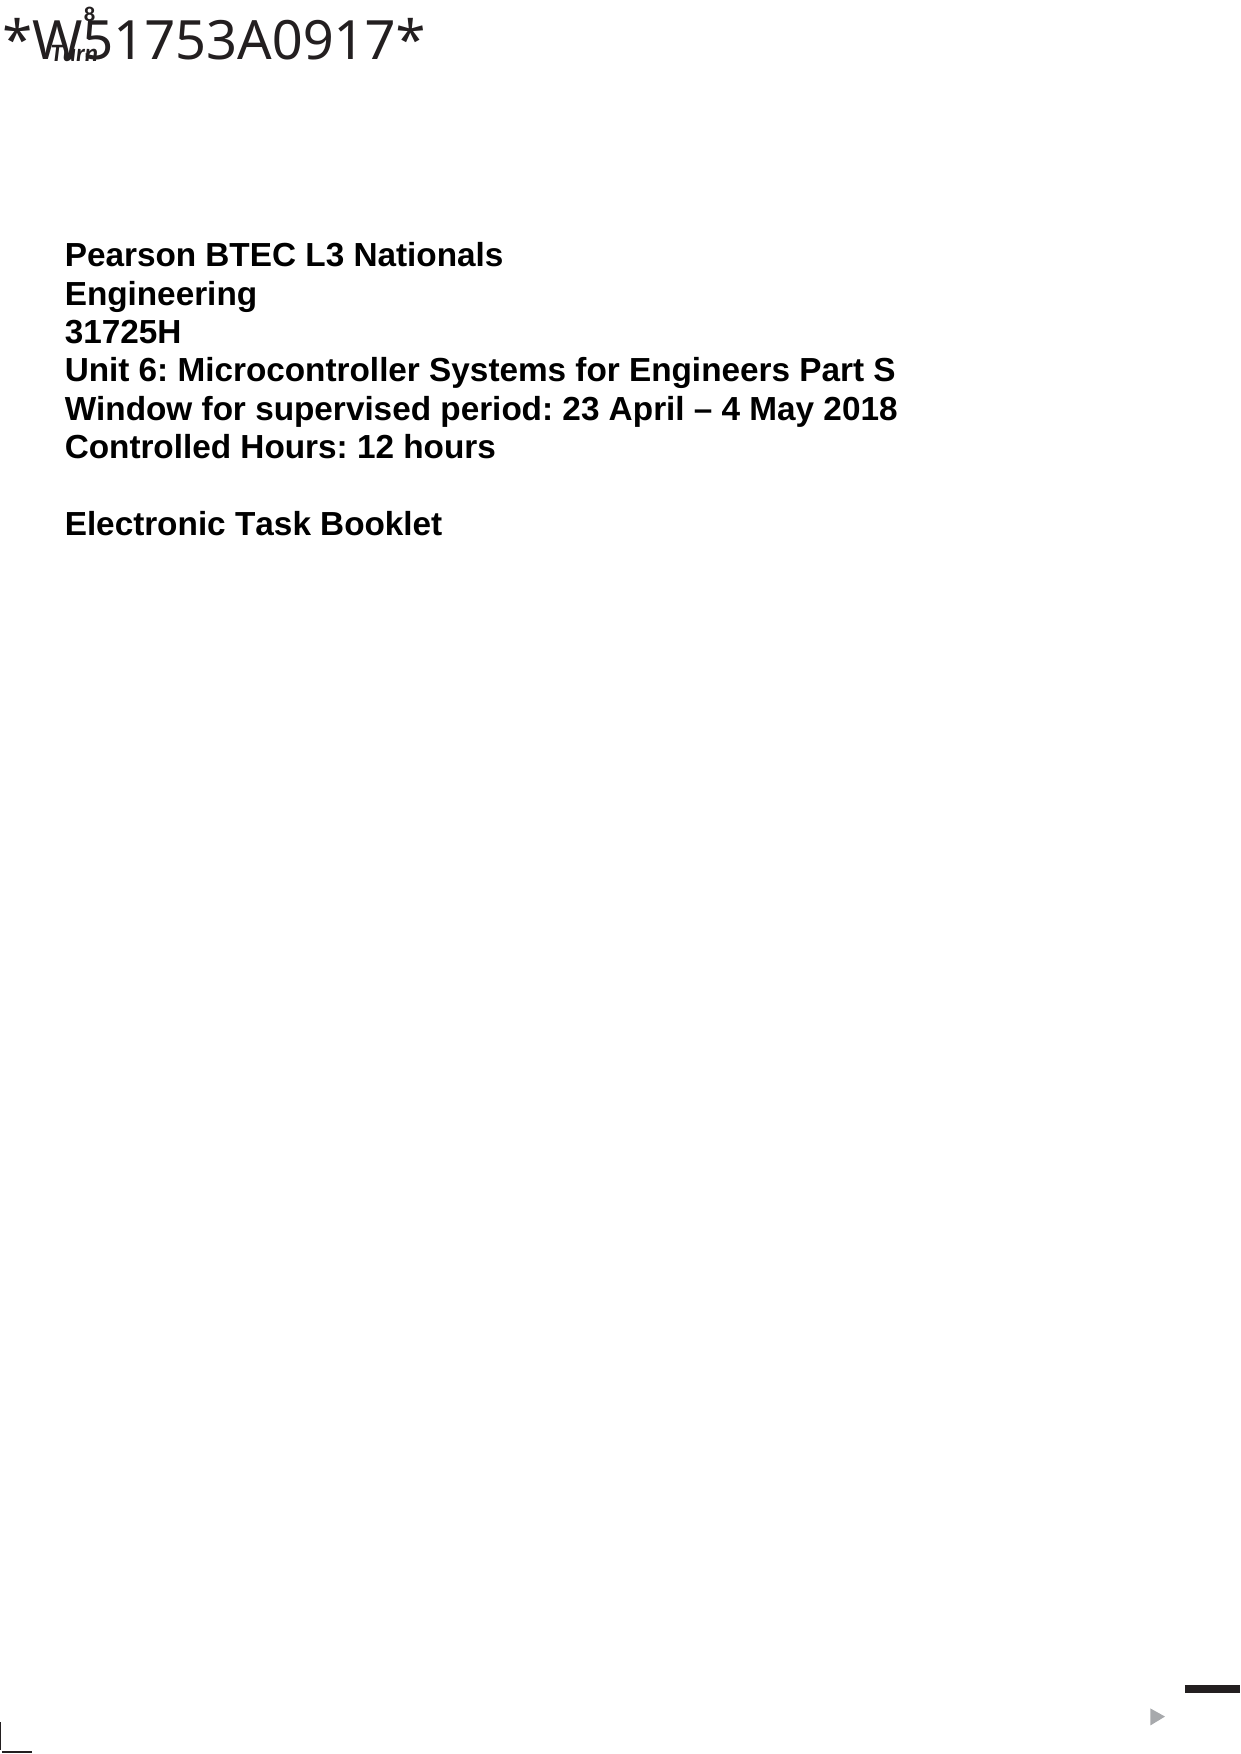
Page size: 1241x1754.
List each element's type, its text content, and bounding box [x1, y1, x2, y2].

text Pearson BTEC L3 Nationals [64, 235, 1163, 273]
text Window for supervised period: 23 April – 4 May 2018 [64, 389, 1163, 427]
text Electronic Task Booklet [64, 504, 1163, 543]
text Engineering [64, 273, 1163, 312]
text Controlled Hours: 12 hours [64, 427, 1163, 466]
text Unit 6: Microcontroller Systems for Engineers Part S [64, 350, 1163, 389]
text 31725H [64, 312, 1163, 350]
